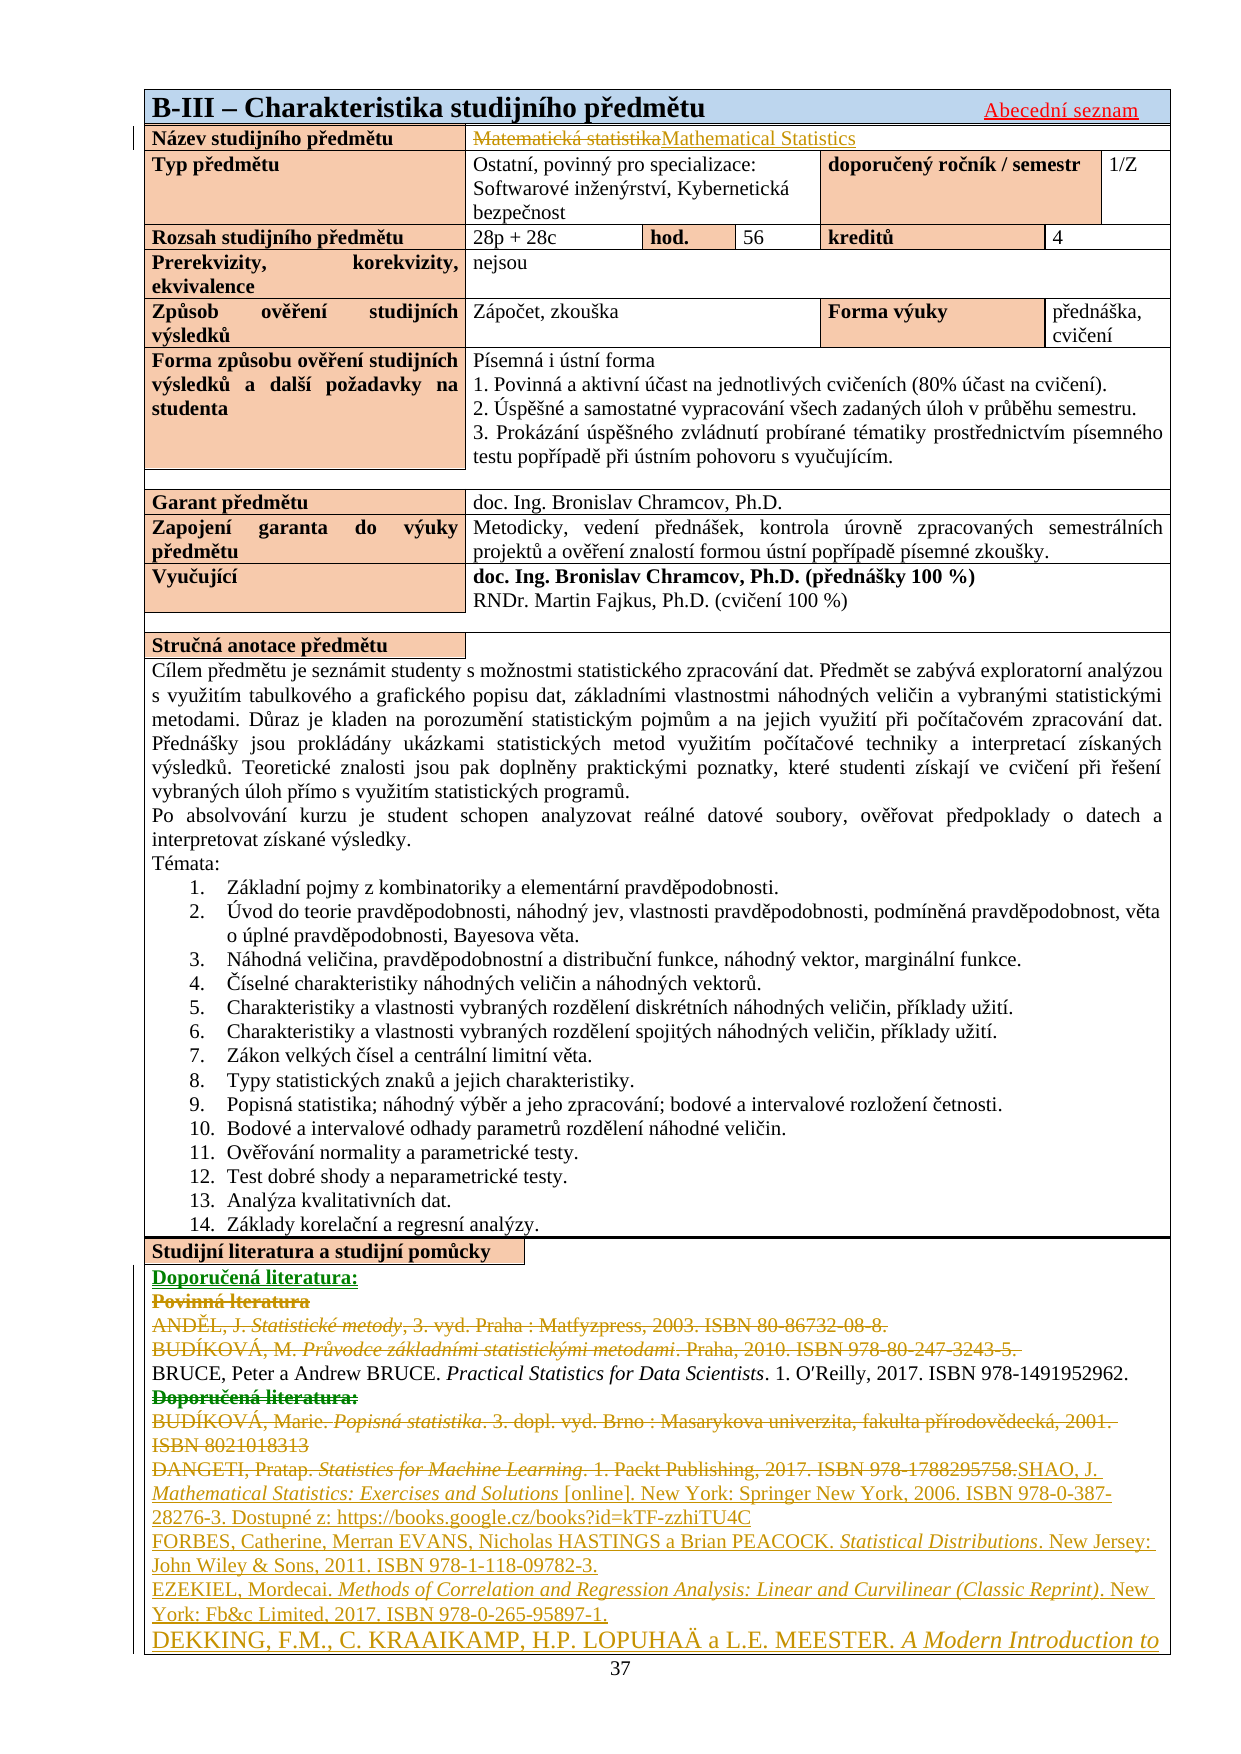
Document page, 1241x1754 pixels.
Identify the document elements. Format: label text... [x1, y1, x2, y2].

table_cell hod. [643, 225, 735, 249]
table_cell Stručná anotace předmětu [145, 633, 465, 657]
table_cell Cílem předmětu je seznámit studenty s možnostmi statistického zpracování dat. Předmět se zabývá exploratorní analýzou s využitím tabulkového a grafického popisu dat, základními vlastnostmi náhodných veličin a vybranými statistickými metodami. Důraz je kladen na porozumění statistickým pojmům a na jejich využití při počítačovém zpracování dat. Přednášky jsou prokládány ukázkami statistických metod využitím počítačové techniky a interpretací získaných výsledků. Teoretické znalosti jsou pak doplněny praktickými poznatky, které studenti získají ve cvičení při řešení vybraných úloh přímo s využitím statistických programů. Po absolvování kurzu je student schopen analyzovat reálné datové soubory, ověřovat předpoklady o datech a interpretovat získané výsledky. Témata: Základní pojmy z kombinatoriky a elementární pravděpodobnosti. Úvod do teorie pravděpodobnosti, náhodný jev, vlastnosti pravděpodobnosti, podmíněná pravděpodobnost, věta o úplné pravděpodobnosti, Bayesova věta. Náhodná veličina, pravděpodobnostní a distribuční funkce, náhodný vektor, marginální funkce. Číselné charakteristiky náhodných veličin a náhodných vektorů. Charakteristiky a vlastnosti vybraných rozdělení diskrétních náhodných veličin, příklady užití. Charakteristiky a vlastnosti vybraných rozdělení spojitých náhodných veličin, příklady užití. Zákon velkých čísel a centrální limitní věta. Typy statistických znaků a jejich charakteristiky. Popisná statistika; náhodný výběr a jeho zpracování; bodové a intervalové rozložení četnosti. Bodové a intervalové odhady parametrů rozdělení náhodné veličin. Ověřování normality a parametrické testy. Test dobré shody a neparametrické testy. Analýza kvalitativních dat. Základy korelační a regresní analýzy. [145, 658, 1170, 1236]
table_cell Typ předmětu [145, 151, 465, 224]
table_cell Garant předmětu [145, 490, 465, 514]
table_cell Forma způsobu ověření studijních výsledků a další požadavky na studenta [145, 348, 465, 468]
table_cell doc. Ing. Bronislav Chramcov, Ph.D. [466, 490, 1170, 514]
table_cell Ostatní, povinný pro specializace: Softwarové inženýrství, Kybernetická bezpečnost [466, 151, 820, 224]
table_cell Zapojení garanta do výuky předmětu [145, 515, 465, 563]
table_cell Prerekvizity, korekvizity, ekvivalence [145, 250, 465, 298]
table_cell kreditů [821, 225, 1044, 249]
table_cell [145, 612, 1170, 632]
table_cell přednáška, cvičení [1046, 299, 1170, 347]
table_cell Metodicky, vedení přednášek, kontrola úrovně zpracovaných semestrálních projektů a ověření znalostí formou ústní popřípadě písemné zkoušky. [466, 515, 1170, 563]
table_cell [525, 1239, 1170, 1263]
table_cell Způsob ověření studijních výsledků [145, 299, 465, 347]
table_cell doporučený ročník / semestr [821, 151, 1101, 224]
table_cell [466, 126, 1170, 150]
table_cell Forma výuky [821, 299, 1044, 347]
table_cell Rozsah studijního předmětu [145, 225, 465, 249]
table_cell 4 [1046, 225, 1170, 249]
table_cell [145, 469, 1170, 489]
table_header B-III – Charakteristika studijního předmětu [145, 90, 1170, 123]
table_cell doc. Ing. Bronislav Chramcov, Ph.D. (přednášky 100 %) RNDr. Martin Fajkus, Ph.D. (cvičení 100 %) [466, 564, 1170, 612]
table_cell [145, 1264, 1170, 1654]
table_cell Písemná i ústní forma 1. Povinná a aktivní účast na jednotlivých cvičeních (80% účast na cvičení). 2. Úspěšné a samostatné vypracování všech zadaných úloh v průběhu semestru. 3. Prokázání úspěšného zvládnutí probírané tématiky prostřednictvím písemného testu popřípadě při ústním pohovoru s vyučujícím. [466, 348, 1170, 468]
table_cell Studijní literatura a studijní pomůcky [145, 1239, 524, 1263]
table_cell nejsou [466, 250, 1170, 298]
table_cell [466, 633, 1170, 657]
table_cell Vyučující [145, 564, 465, 612]
table_cell 28p + 28c [466, 225, 642, 249]
table_cell 1/Z [1102, 151, 1170, 224]
table_cell Název studijního předmětu [145, 126, 465, 150]
table_cell Zápočet, zkouška [466, 299, 820, 347]
table_cell 56 [736, 225, 820, 249]
